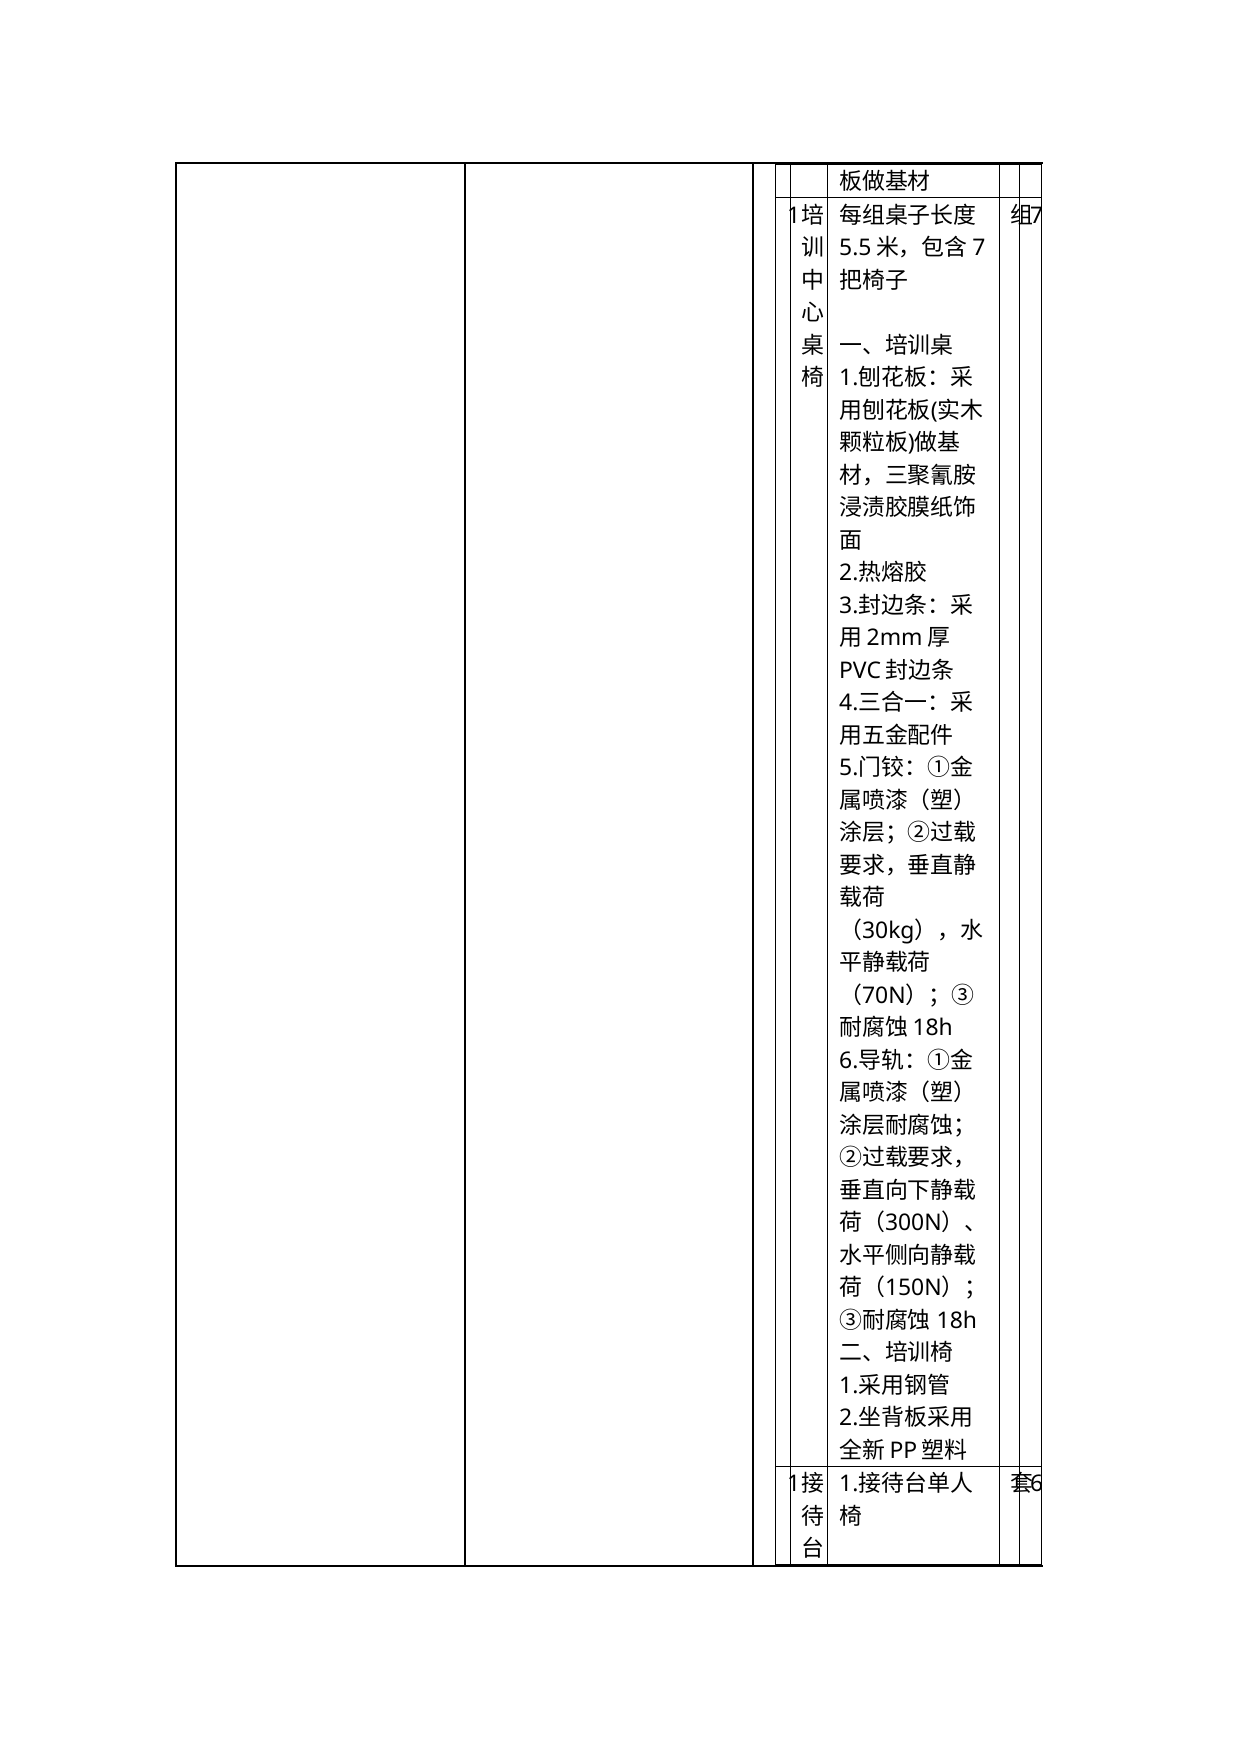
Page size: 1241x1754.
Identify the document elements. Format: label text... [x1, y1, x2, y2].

table_cell 1 [177, 164, 464, 1565]
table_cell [754, 164, 775, 1565]
table_cell [466, 164, 752, 1565]
